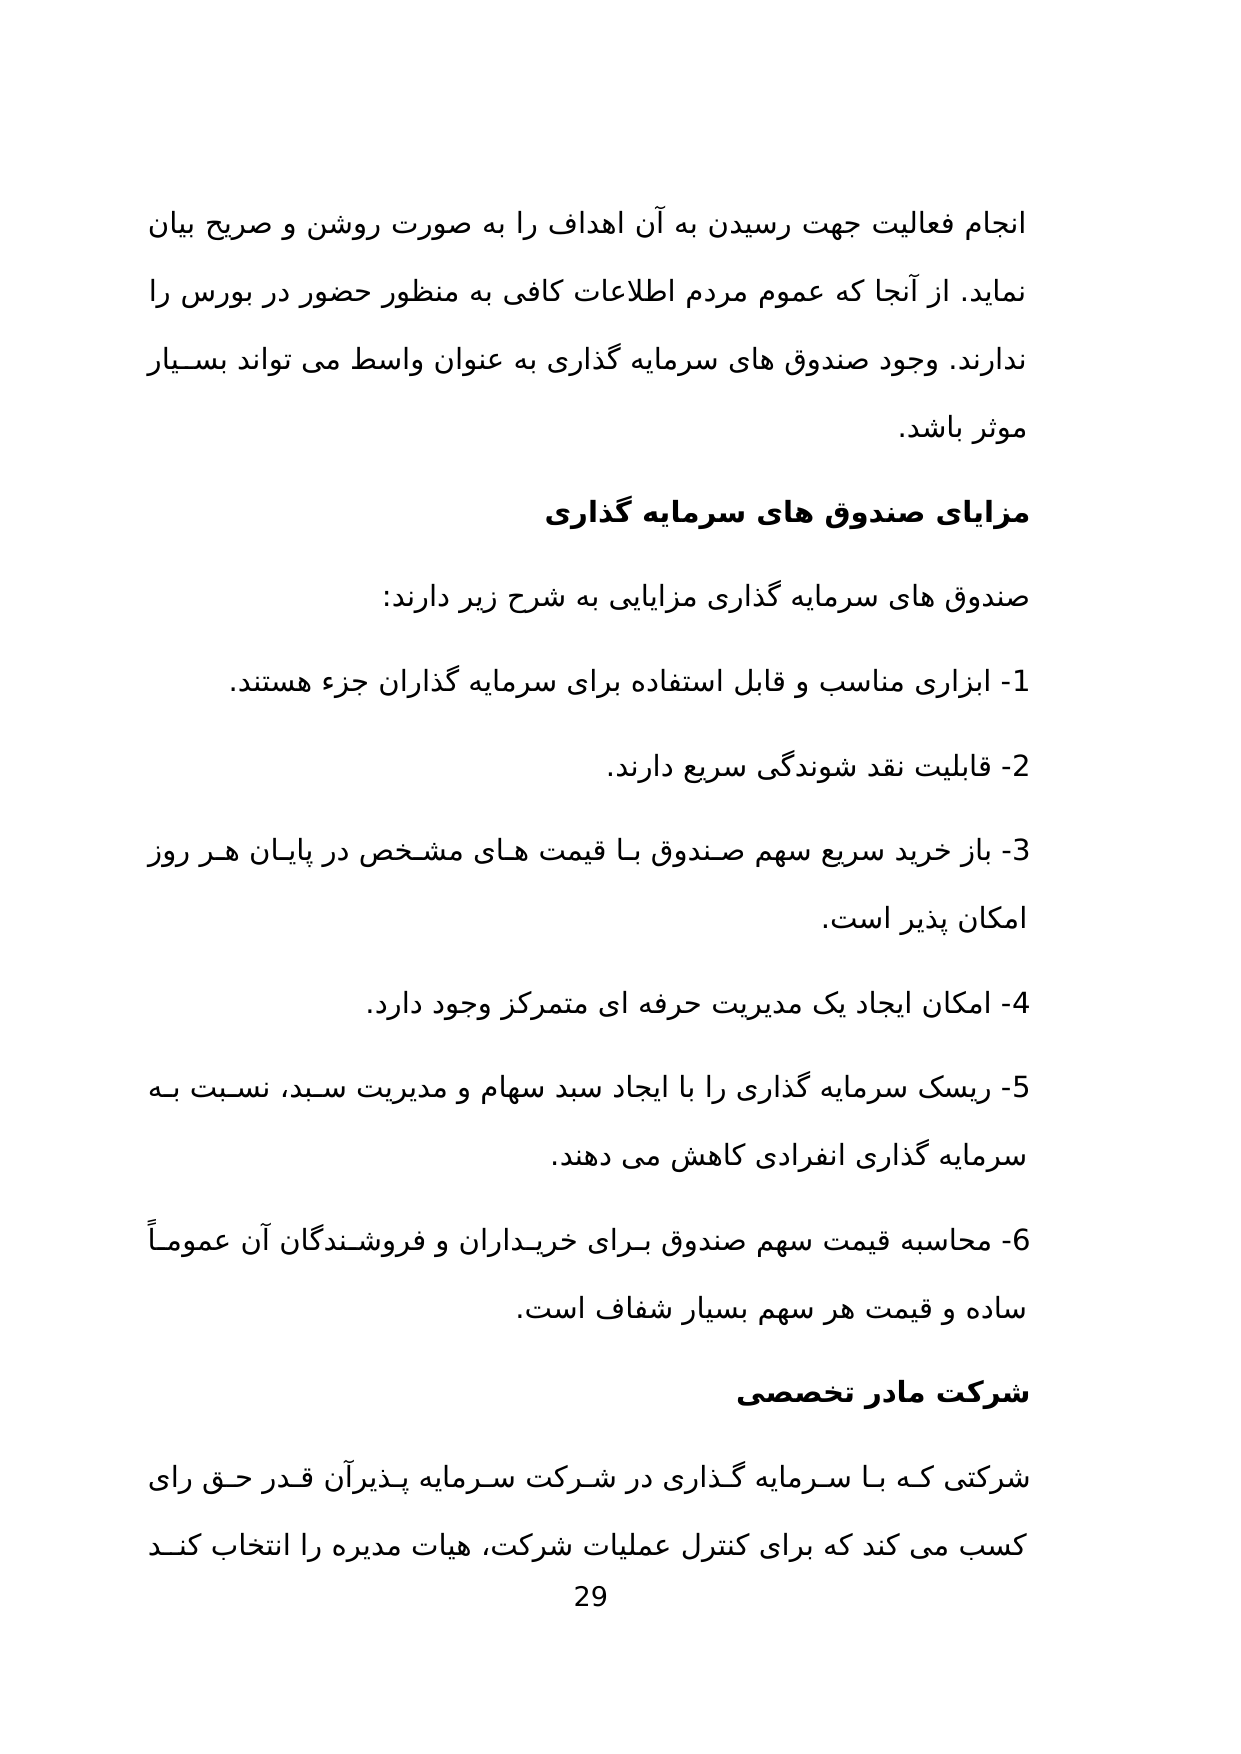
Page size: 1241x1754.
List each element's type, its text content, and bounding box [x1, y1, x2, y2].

text 1- ابزاری مناسب و قابل استفاده برای سرمایه گذاران جزء هستند. [148, 664, 1031, 698]
text صندوق های سرمایه گذاری مزایایی به شرح زیر دارند: [148, 580, 1031, 614]
text 3- باز خرید سریع سهم صندوق با قیمت های مشخص در پایان هر روز امکان پذیر است. [148, 833, 1031, 935]
text مزایای صندوق های سرمایه گذاری [148, 495, 1031, 529]
text شرکت مادر تخصصی [148, 1376, 1031, 1409]
text 6- محاسبه قیمت سهم صندوق برای خریداران و فروشندگان آن عموماً ساده و قیمت هر سهم بسیار شفاف است. [148, 1223, 1031, 1325]
text 2- قابلیت نقد شوندگی سریع دارند. [148, 749, 1031, 783]
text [148, 1460, 1031, 1562]
text 5- ریسک سرمایه گذاری را با ایجاد سبد سهام و مدیریت سبد، نسبت به سرمایه گذاری انفرادی کاهش می دهند. [148, 1071, 1031, 1172]
text 4- امکان ایجاد یک مدیریت حرفه ای متمرکز وجود دارد. [148, 986, 1031, 1020]
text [148, 207, 1031, 444]
